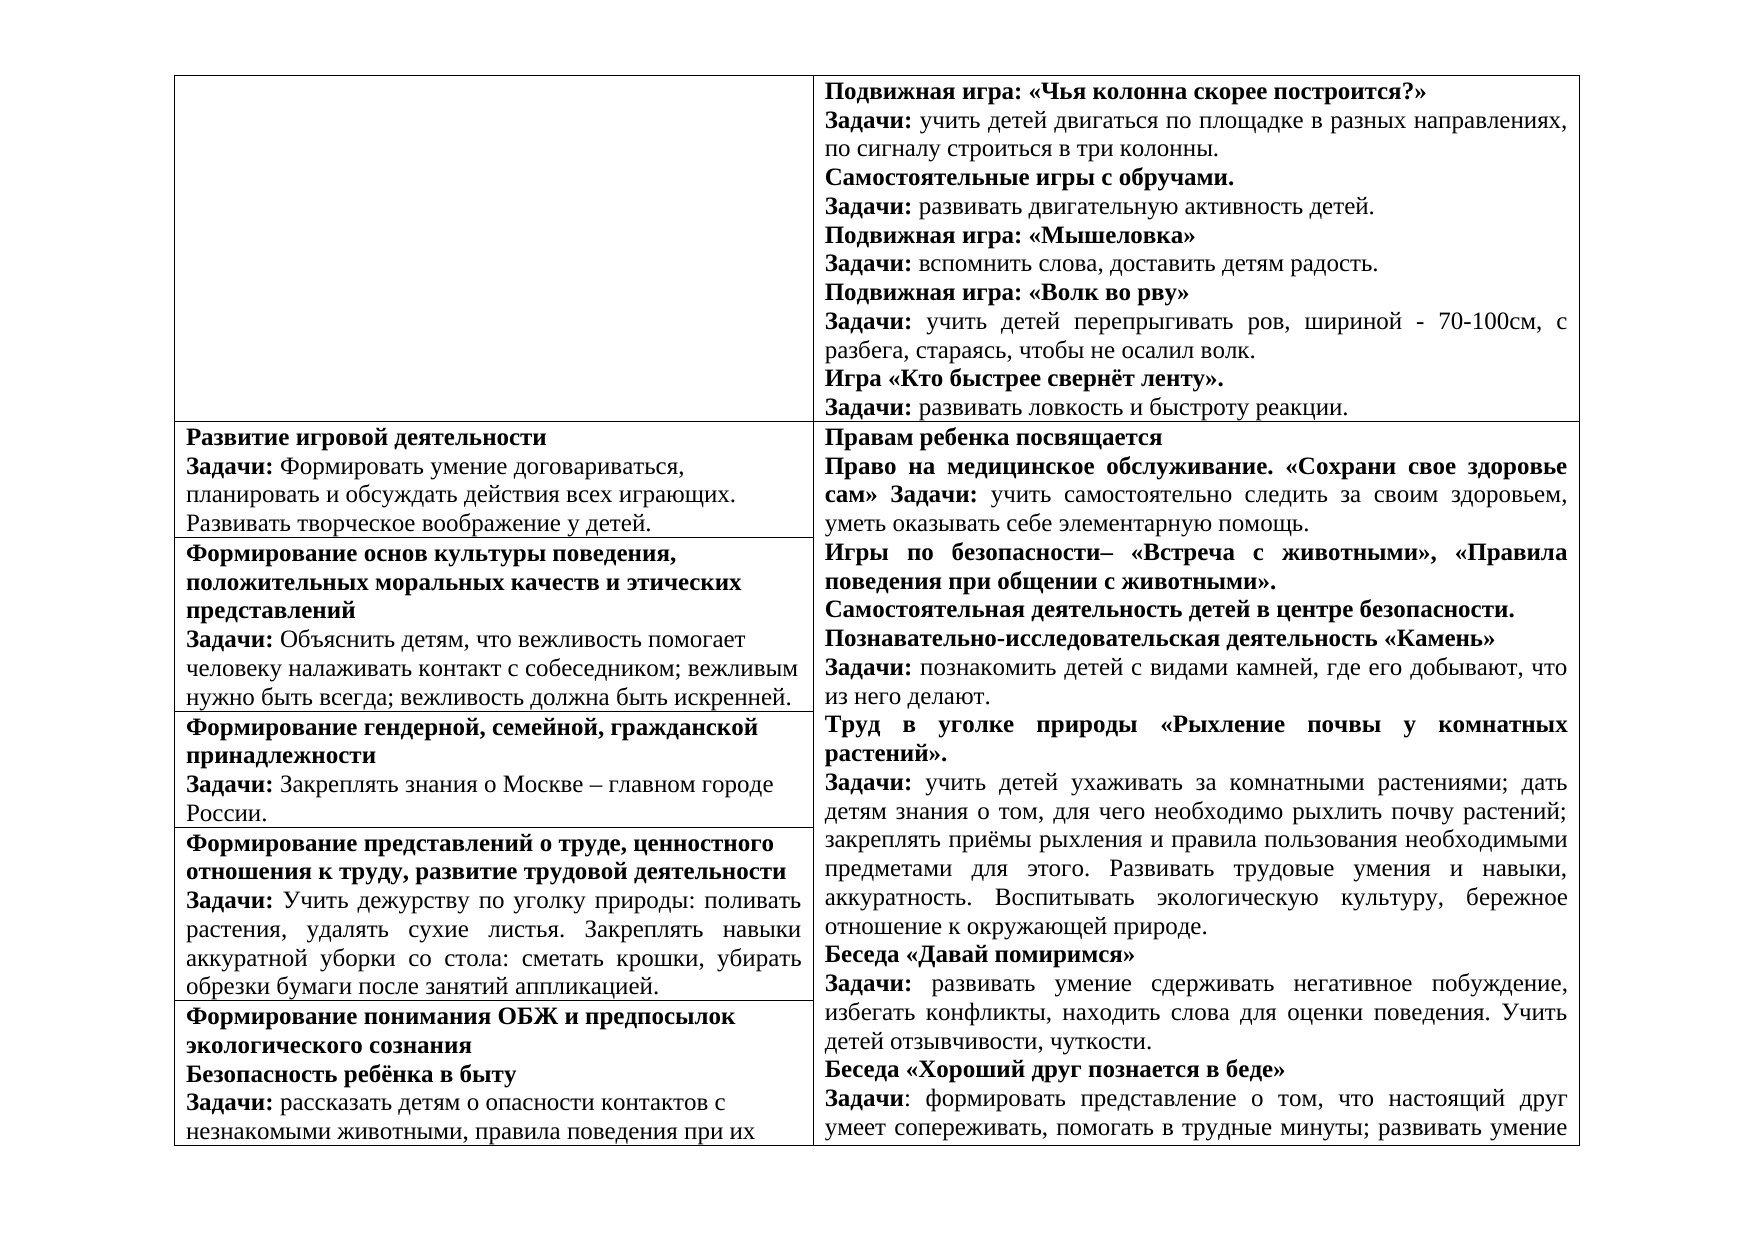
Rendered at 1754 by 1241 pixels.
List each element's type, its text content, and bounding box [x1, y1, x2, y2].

table_cell Формирование представлений о труде, ценностного отношения к труду, развитие трудовой деятельности Задачи: Учить дежурству по уголку природы: поливать растения, удалять сухие листья. Закреплять навыки аккуратной уборки со стола: сметать крошки, убирать обрезки бумаги после занятий аппликацией. [175, 828, 813, 1000]
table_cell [175, 76, 813, 421]
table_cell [175, 1001, 813, 1145]
table_cell Правам ребенка посвящается Право на медицинское обслуживание. «Сохрани свое здоровье сам» Задачи: учить самостоятельно следить за своим здоровьем, уметь оказывать себе элементарную помощь. Игры по безопасности– «Встреча с животными», «Правила поведения при общении с животными». Самостоятельная деятельность детей в центре безопасности. Познавательно-исследовательская деятельность «Камень» Задачи: познакомить детей с видами камней, где его добывают, что из него делают. Труд в уголке природы «Рыхление почвы у комнатных растений». Задачи: учить детей ухаживать за комнатными растениями; дать детям знания о том, для чего необходимо рыхлить почву растений; закреплять приёмы рыхления и правила пользования необходимыми предметами для этого. Развивать трудовые умения и навыки, аккуратность. Воспитывать экологическую культуру, бережное отношение к окружающей природе. Беседа «Давай помиримся» Задачи: развивать умение сдерживать негативное побуждение, избегать конфликты, находить слова для оценки поведения. Учить детей отзывчивости, чуткости. Беседа «Хороший друг познается в беде» Задачи: формировать представление о том, что настоящий друг умеет сопереживать, помогать в трудные минуты; развивать умение быть милосердными друг к другу. Беседа «Как вести себя во время разговора» Задачи: познакомить детей с правилами поведения во время разговора. Говори вежливым тоном. Используй «волшебные» слова. Смотри в лицо собеседника. Не держи руки в карманах. Во время разговора не следует, есть. Если разговаривают двое взрослых людей, ребенок не должен вмешиваться в их разговор, тем более требовать его прекращения. [814, 422, 1579, 1145]
table_cell Развитие игровой деятельности Задачи: Формировать умение договариваться, планировать и обсуждать действия всех играющих. Развивать творческое воображение у детей. [175, 422, 813, 537]
table_cell Формирование основ культуры поведения, положительных моральных качеств и этических представлений Задачи: Объяснить детям, что вежливость помогает человеку налаживать контакт с собеседником; вежливым нужно быть всегда; вежливость должна быть искренней. [175, 538, 813, 711]
table_cell Формирование гендерной, семейной, гражданской принадлежности Задачи: Закреплять знания о Москве – главном городе России. [175, 712, 813, 827]
